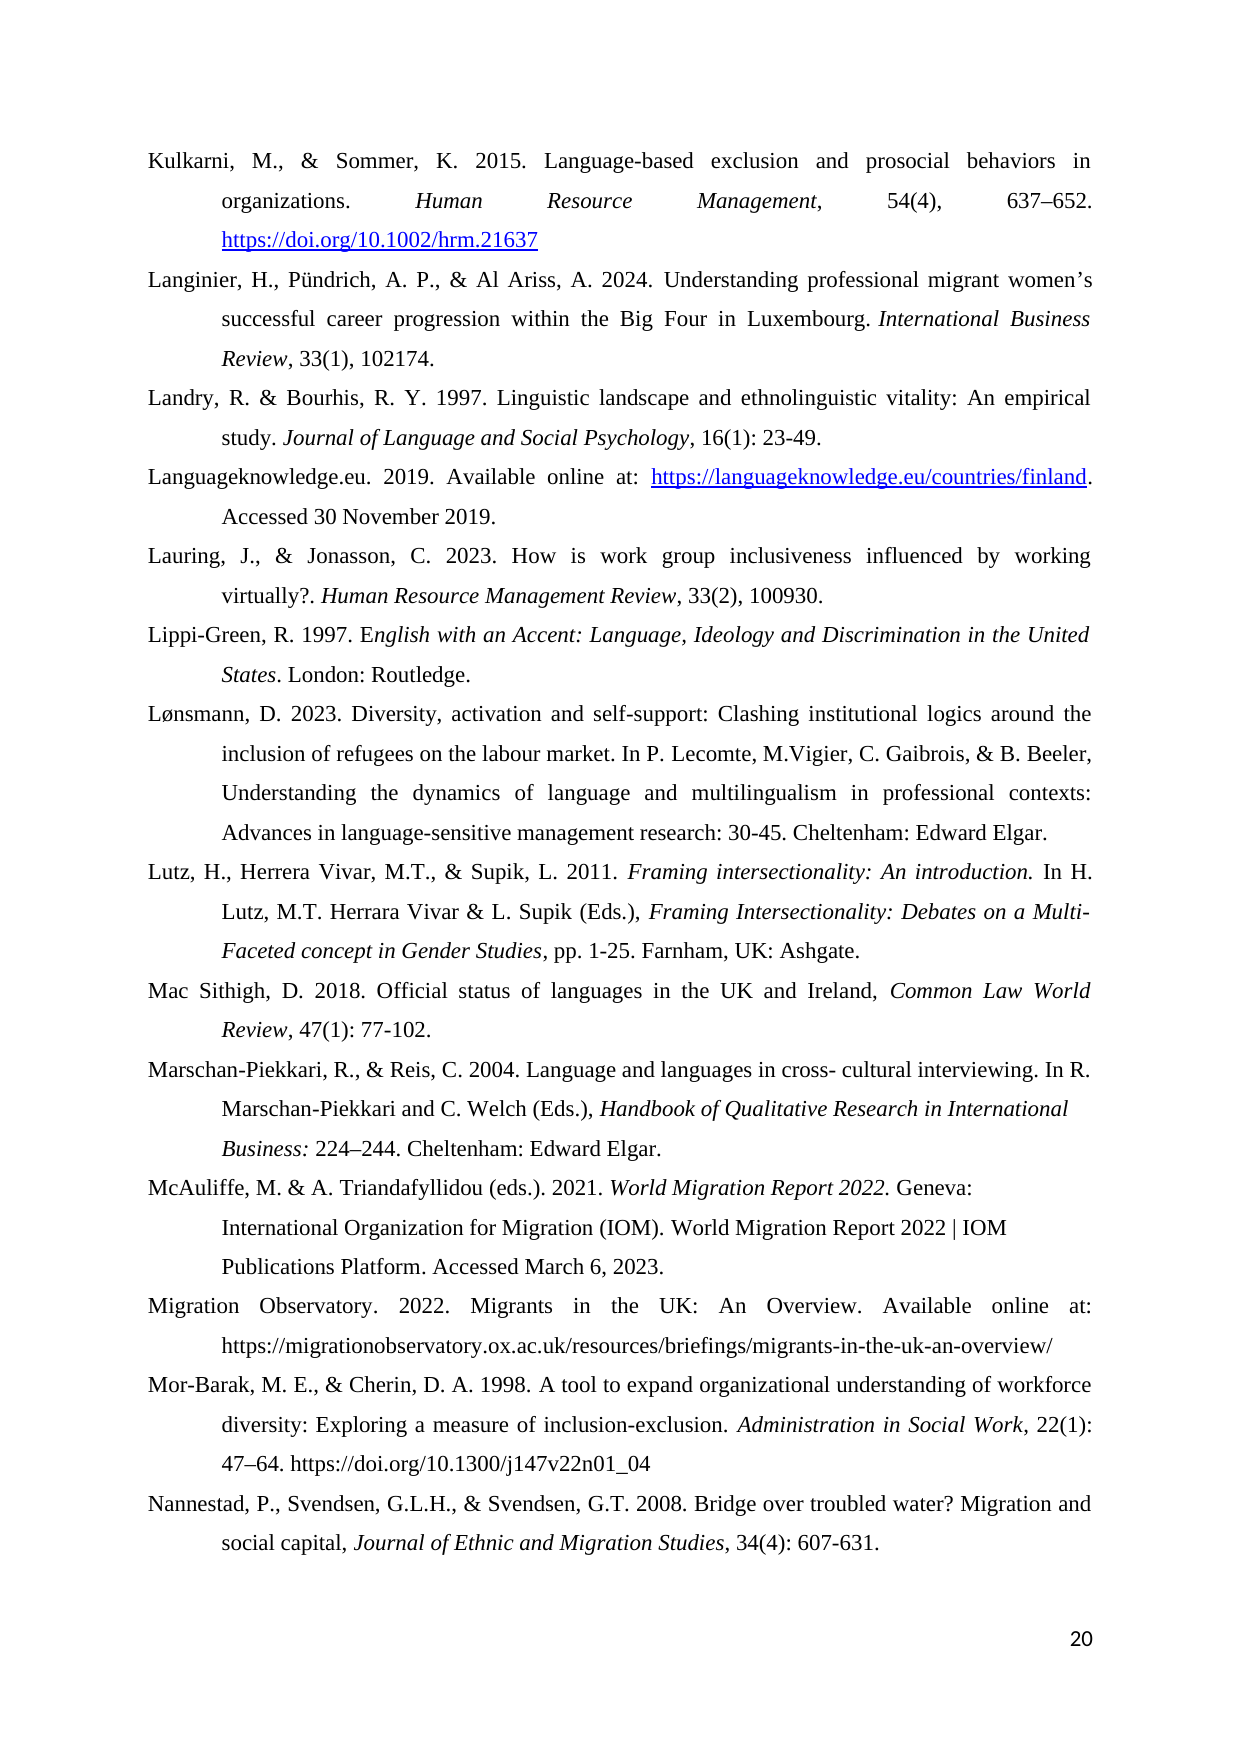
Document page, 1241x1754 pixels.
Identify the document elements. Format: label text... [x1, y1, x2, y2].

text Mor-Barak, M. E., & Cherin, D. A. 1998. A tool to expand organizational understanding of workforce diversity: Exploring a measure of inclusion-exclusion. Administration in Social Work, 22(1): 47–64. https://doi.org/10.1300/j147v22n01_04 [148, 1371, 1093, 1477]
text Lutz, H., Herrera Vivar, M.T., & Supik, L. 2011. Framing intersectionality: An introduction. In H. Lutz, M.T. Herrara Vivar & L. Supik (Eds.), Framing Intersectionality: Debates on a Multi-Faceted concept in Gender Studies, pp. 1-25. Farnham, UK: Ashgate. [148, 858, 1093, 963]
text Nannestad, P., Svendsen, G.L.H., & Svendsen, G.T. 2008. Bridge over troubled water? Migration and social capital, Journal of Ethnic and Migration Studies, 34(4): 607-631. [148, 1490, 1093, 1556]
text Kulkarni, M., & Sommer, K. 2015. Language-based exclusion and prosocial behaviors in organizations. Human Resource Management, 54(4), 637–652. https://doi.org/10.1002/hrm.21637 [148, 148, 1093, 253]
text McAuliffe, M. & A. Triandafyllidou (eds.). 2021. World Migration Report 2022. Geneva: International Organization for Migration (IOM). World Migration Report 2022 | IOM Publications Platform. Accessed March 6, 2023. [148, 1174, 1093, 1279]
text Languageknowledge.eu. 2019. Available online at: https://languageknowledge.eu/countries/finland. Accessed 30 November 2019. [148, 463, 1093, 529]
text Mac Sithigh, D. 2018. Official status of languages in the UK and Ireland, Common Law World Review, 47(1): 77-102. [148, 977, 1093, 1042]
text Lauring, J., & Jonasson, C. 2023. How is work group inclusiveness influenced by working virtually?. Human Resource Management Review, 33(2), 100930. [148, 569, 1093, 608]
text Langinier, H., Pündrich, A. P., & Al Ariss, A. 2024. Understanding professional migrant women’s successful career progression within the Big Four in Luxembourg. International Business Review, 33(1), 102174. [148, 266, 1093, 371]
text Landry, R. & Bourhis, R. Y. 1997. Linguistic landscape and ethnolinguistic vitality: An empirical study. Journal of Language and Social Psychology, 16(1): 23-49. [148, 384, 1093, 450]
text Migration Observatory. 2022. Migrants in the UK: An Overview. Available online at: https://migrationobservatory.ox.ac.uk/resources/briefings/migrants-in-the-uk-an-overview/ [148, 1292, 1093, 1358]
text Lønsmann, D. 2023. Diversity, activation and self-support: Clashing institutional logics around the inclusion of refugees on the labour market. In P. Lecomte, M.Vigier, C. Gaibrois, & B. Beeler, Understanding the dynamics of language and multilingualism in professional contexts: Advances in language-sensitive management research: 30-45. Cheltenham: Edward Elgar. [148, 700, 1093, 845]
text Lippi-Green, R. 1997. English with an Accent: Language, Ideology and Discrimination in the United States. London: Routledge. [148, 621, 1093, 687]
text Marschan-Piekkari, R., & Reis, C. 2004. Language and languages in cross- cultural interviewing. In R. Marschan-Piekkari and C. Welch (Eds.), Handbook of Qualitative Research in International Business: 224–244. Cheltenham: Edward Elgar. [148, 1056, 1093, 1161]
